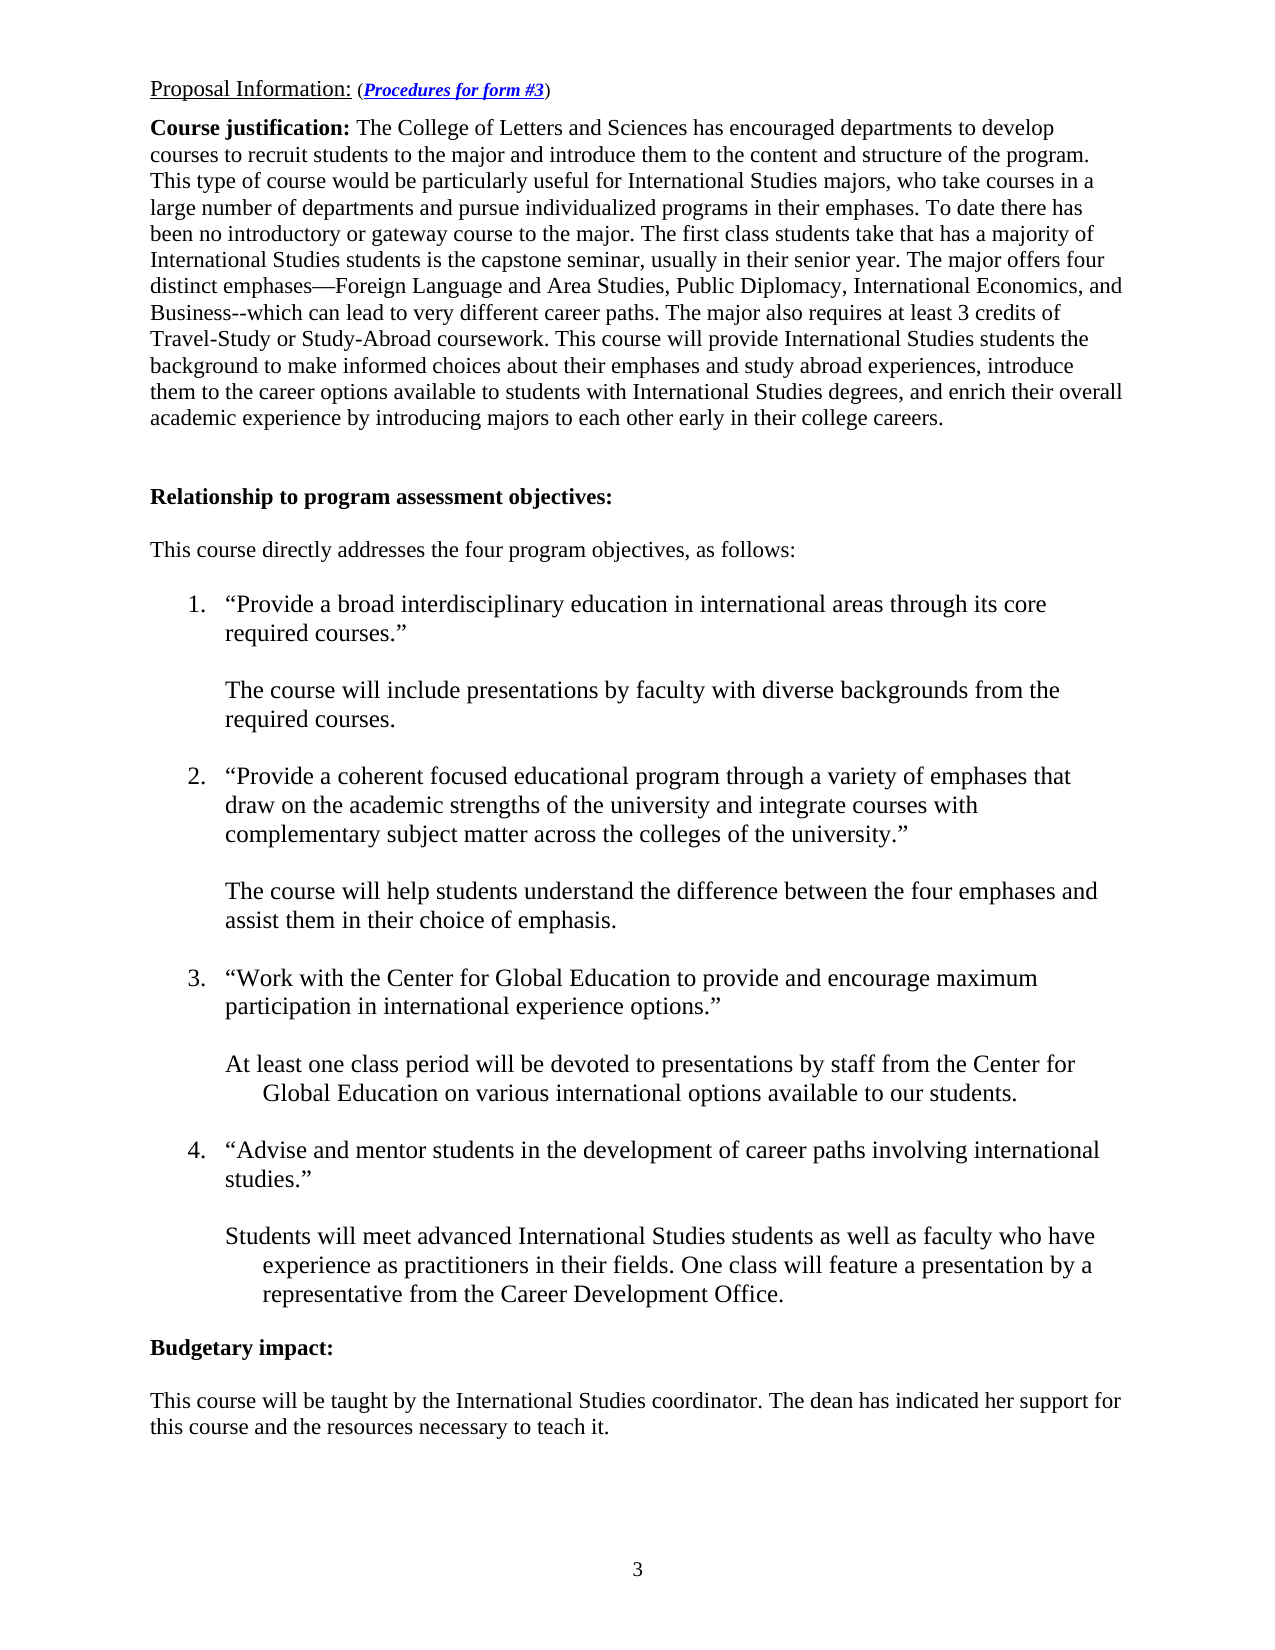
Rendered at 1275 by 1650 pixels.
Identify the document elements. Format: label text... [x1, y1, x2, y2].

list “Provide a coherent focused educational program through a variety of emphases that draw on the academic strengths of the university and integrate courses with complementary subject matter across the colleges of the university.” [187, 761, 1125, 848]
text Budgetary impact: [150, 1334, 1125, 1360]
list “Work with the Center for Global Education to provide and encourage maximum participation in international experience options.” [187, 963, 1125, 1020]
list At least one class period will be devoted to presentations by staff from the Center for Global Education on various international options available to our students. [225, 1049, 1125, 1106]
text Course justification: The College of Letters and Sciences has encouraged departments to develop courses to recruit students to the major and introduce them to the content and structure of the program. This type of course would be particularly useful for International Studies majors, who take courses in a large number of departments and pursue individualized programs in their emphases. To date there has been no introductory or gateway course to the major. The first class students take that has a majority of International Studies students is the capstone seminar, usually in their senior year. The major offers four distinct emphases—Foreign Language and Area Studies, Public Diplomacy, International Economics, and Business--which can lead to very different career paths. The major also requires at least 3 credits of Travel-Study or Study-Abroad coursework. This course will provide International Studies students the background to make informed choices about their emphases and study abroad experiences, introduce them to the career options available to students with International Studies degrees, and enrich their overall academic experience by introducing majors to each other early in their college careers. [150, 114, 1125, 431]
text This course directly addresses the four program objectives, as follows: [150, 536, 1125, 562]
list “Provide a broad interdisciplinary education in international areas through its core required courses.” [187, 589, 1125, 646]
list The course will help students understand the difference between the four emphases and assist them in their choice of emphasis. [225, 876, 1125, 934]
list The course will include presentations by faculty with diverse backgrounds from the required courses. [225, 675, 1125, 733]
list “Advise and mentor students in the development of career paths involving international studies.” [187, 1135, 1125, 1193]
text Relationship to program assessment objectives: [150, 483, 1125, 510]
text Proposal Information: (Procedures for form #3) [150, 75, 1125, 101]
text This course will be taught by the International Studies coordinator. The dean has indicated her support for this course and the resources necessary to teach it. [150, 1387, 1125, 1439]
list Students will meet advanced International Studies students as well as faculty who have experience as practitioners in their fields. One class will feature a presentation by a representative from the Career Development Office. [225, 1221, 1125, 1308]
